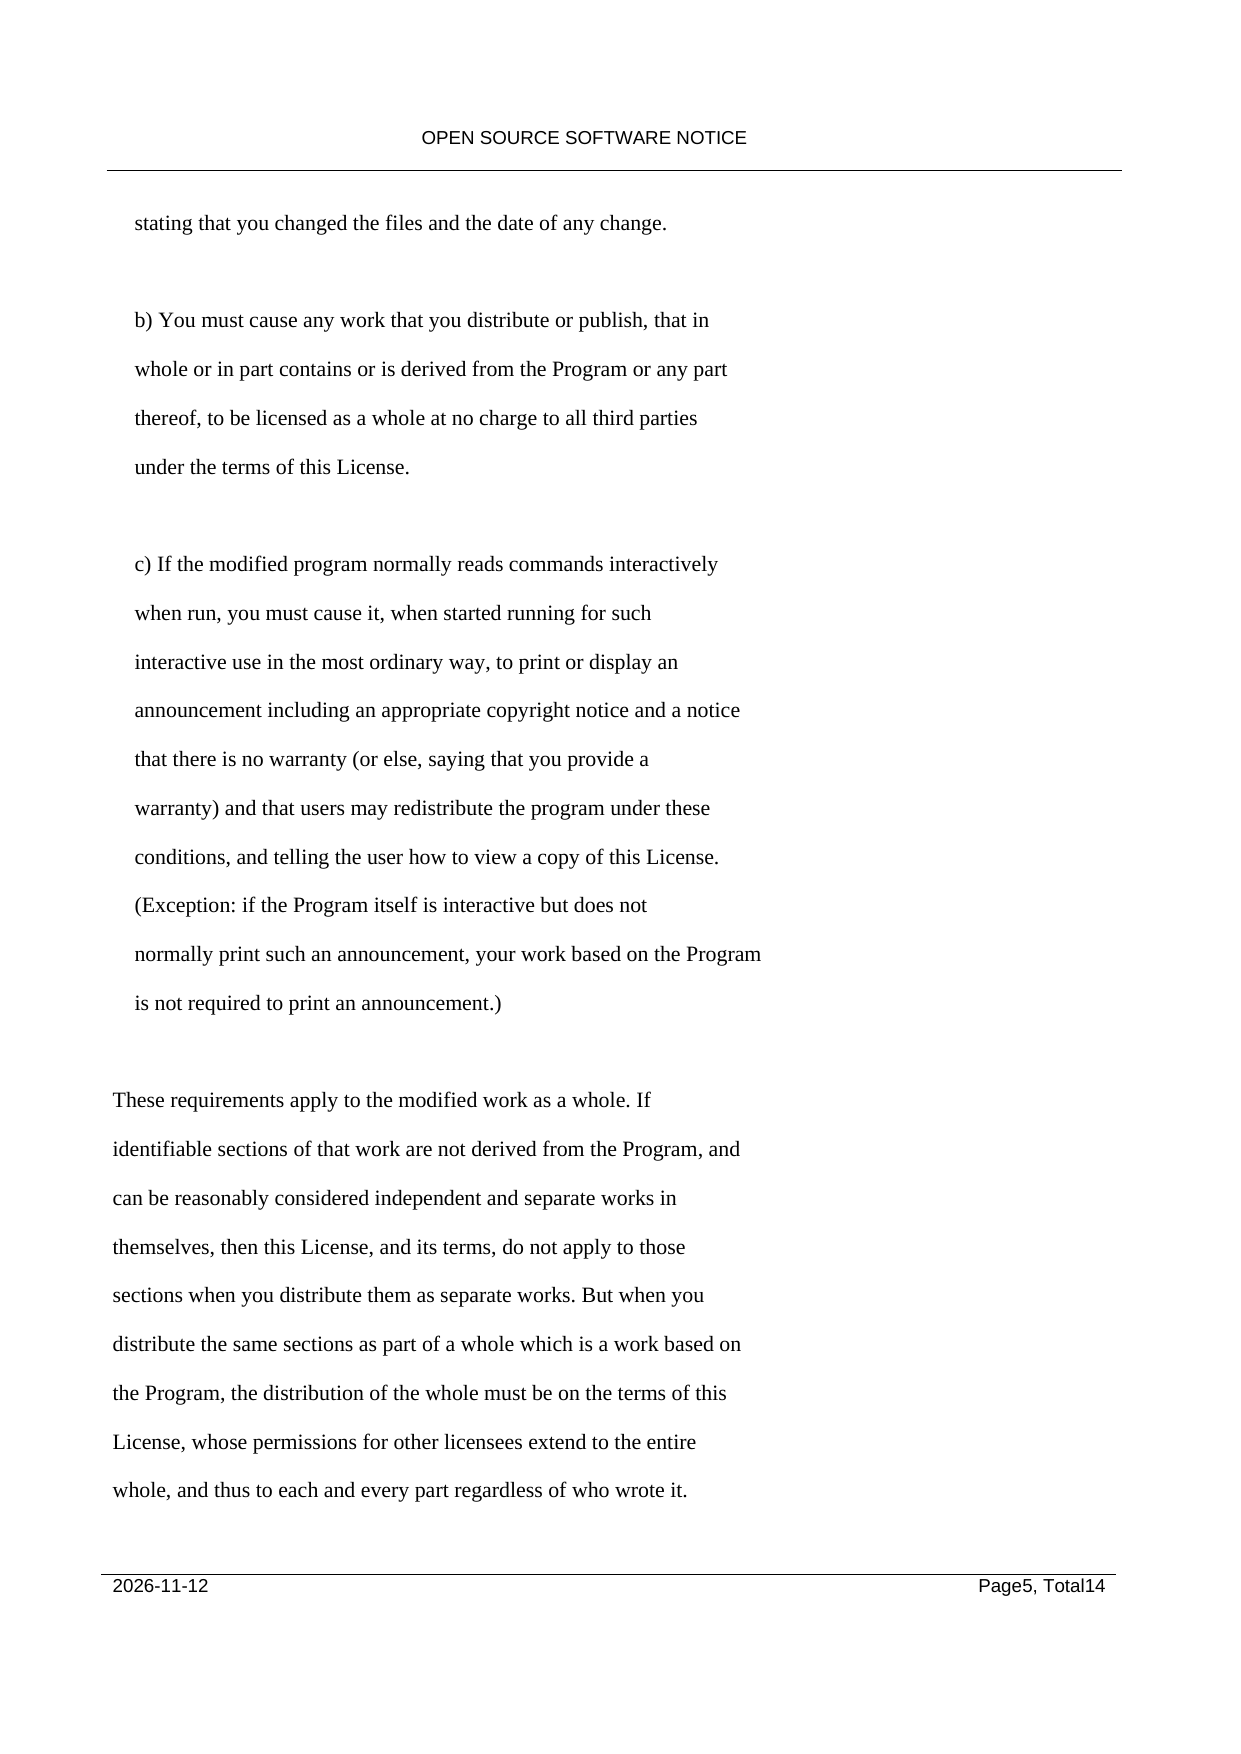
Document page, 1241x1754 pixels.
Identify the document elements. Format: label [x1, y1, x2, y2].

text [112, 206, 1128, 1506]
